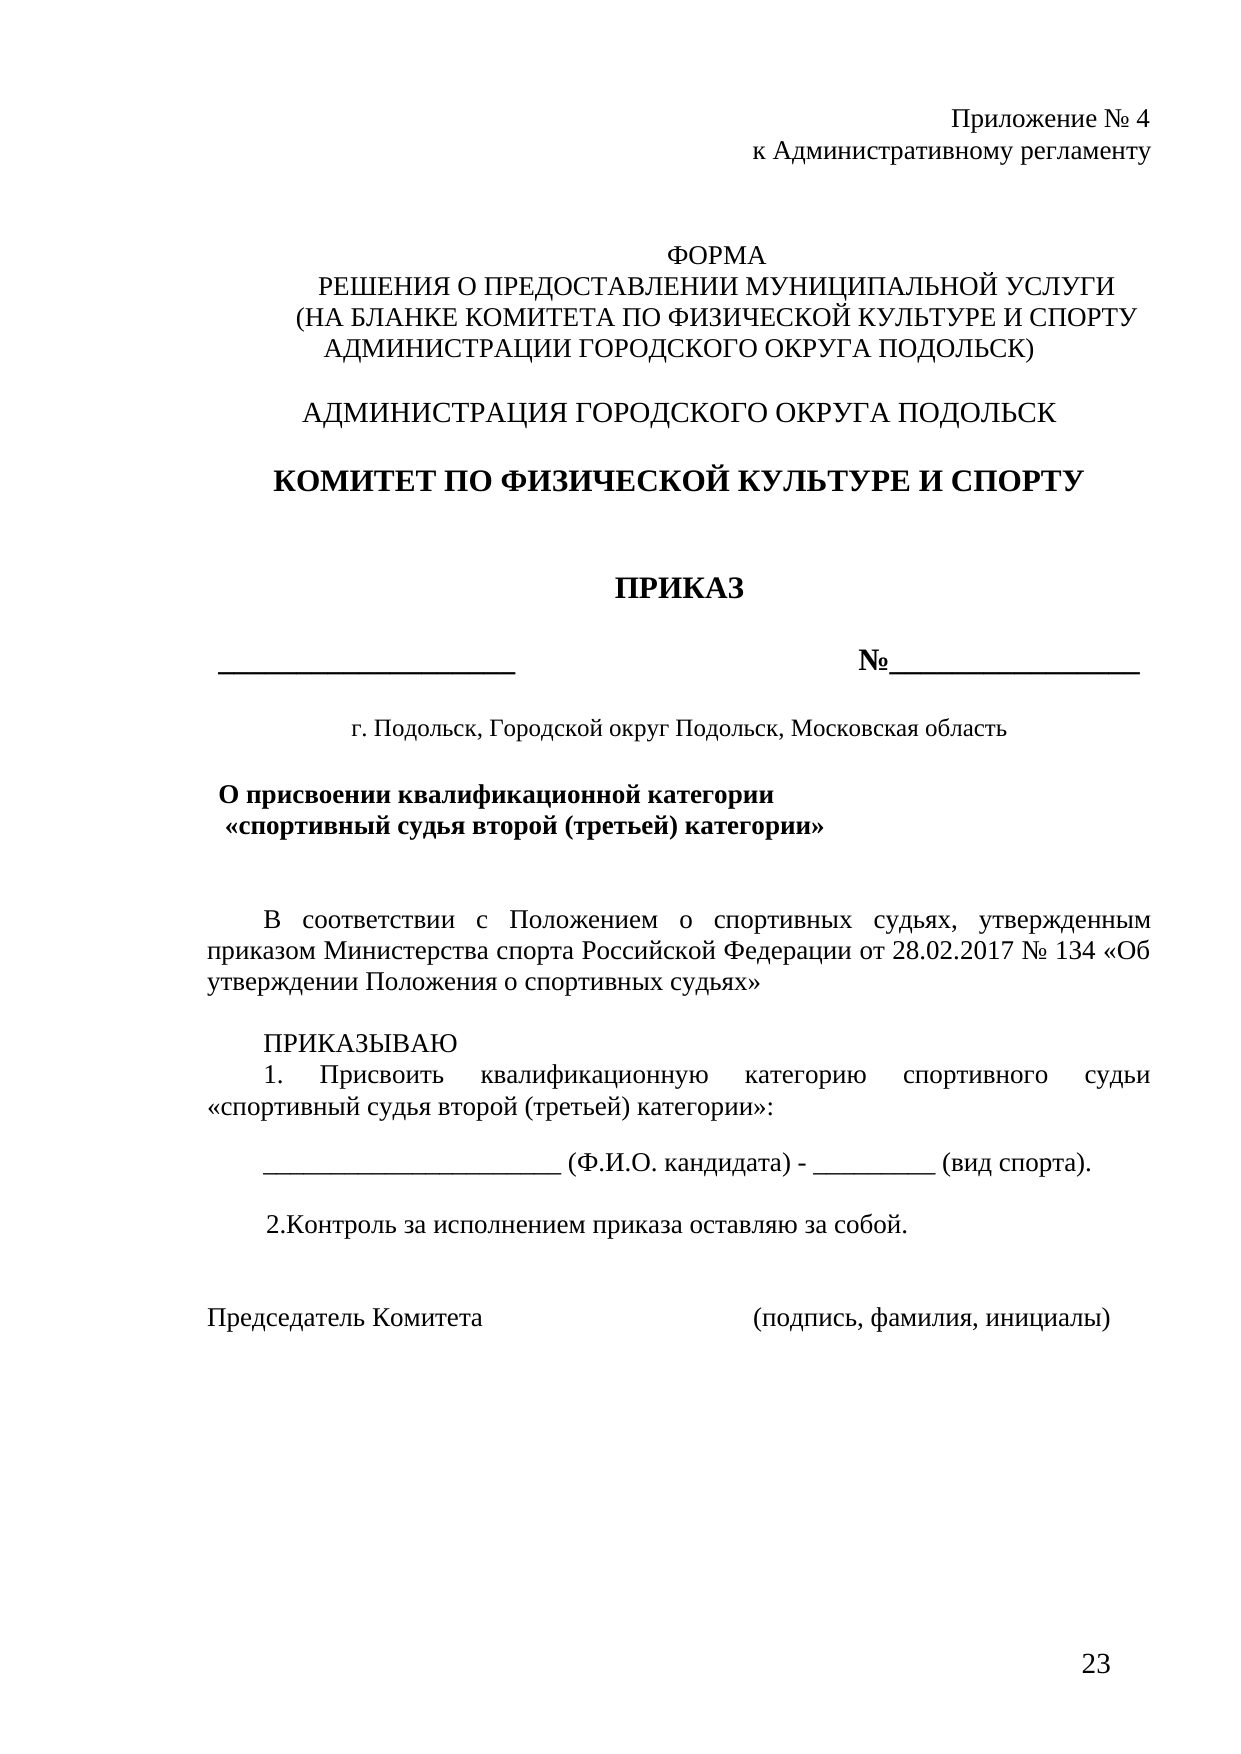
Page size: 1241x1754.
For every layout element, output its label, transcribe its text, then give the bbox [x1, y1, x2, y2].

text Приложение № 4 [207, 103, 1150, 134]
text ___________________ №________________ [207, 642, 1152, 678]
table_cell «спортивный судья второй (третьей) категории» [207, 809, 1174, 872]
text г. Подольск, Городской округ Подольск, Московская область [207, 713, 1152, 742]
text Председатель Комитета (подпись, фамилия, инициалы) [207, 1302, 1152, 1333]
text ФОРМА [207, 239, 1152, 270]
text ______________________ (Ф.И.О. кандидата) - _________ (вид спорта). [207, 1146, 1152, 1177]
text (НА БЛАНКЕ КОМИТЕТА ПО ФИЗИЧЕСКОЙ КУЛЬТУРЕ И СПОРТУ АДМИНИСТРАЦИИ ГОРОДСКОГО ОКРУГА ПОДОЛЬСК) [207, 301, 1152, 364]
table_header О присвоении квалификационной категории [207, 778, 1174, 809]
text В соответствии с Положением о спортивных судьях, утвержденным приказом Министерства спорта Российской Федерации от 28.02.2017 № 134 «Об утверждении Положения о спортивных судьях» [207, 903, 1152, 996]
text ПРИКАЗЫВАЮ [207, 1027, 1152, 1058]
title к Административному регламенту [207, 134, 1152, 165]
text РЕШЕНИЯ О ПРЕДОСТАВЛЕНИИ МУНИЦИПАЛЬНОЙ УСЛУГИ [207, 270, 1152, 301]
text 1. Присвоить квалификационную категорию спортивного судьи «спортивный судья второй (третьей) категории»: [207, 1058, 1152, 1121]
text 2.Контроль за исполнением приказа оставляю за собой. [207, 1208, 1152, 1239]
text ПРИКАЗ [207, 570, 1152, 606]
title АДМИНИСТРАЦИЯ ГОРОДСКОГО ОКРУГА ПОДОЛЬСК [207, 395, 1152, 428]
subtitle КОМИТЕТ ПО ФИЗИЧЕСКОЙ КУЛЬТУРЕ И СПОРТУ [207, 462, 1152, 498]
